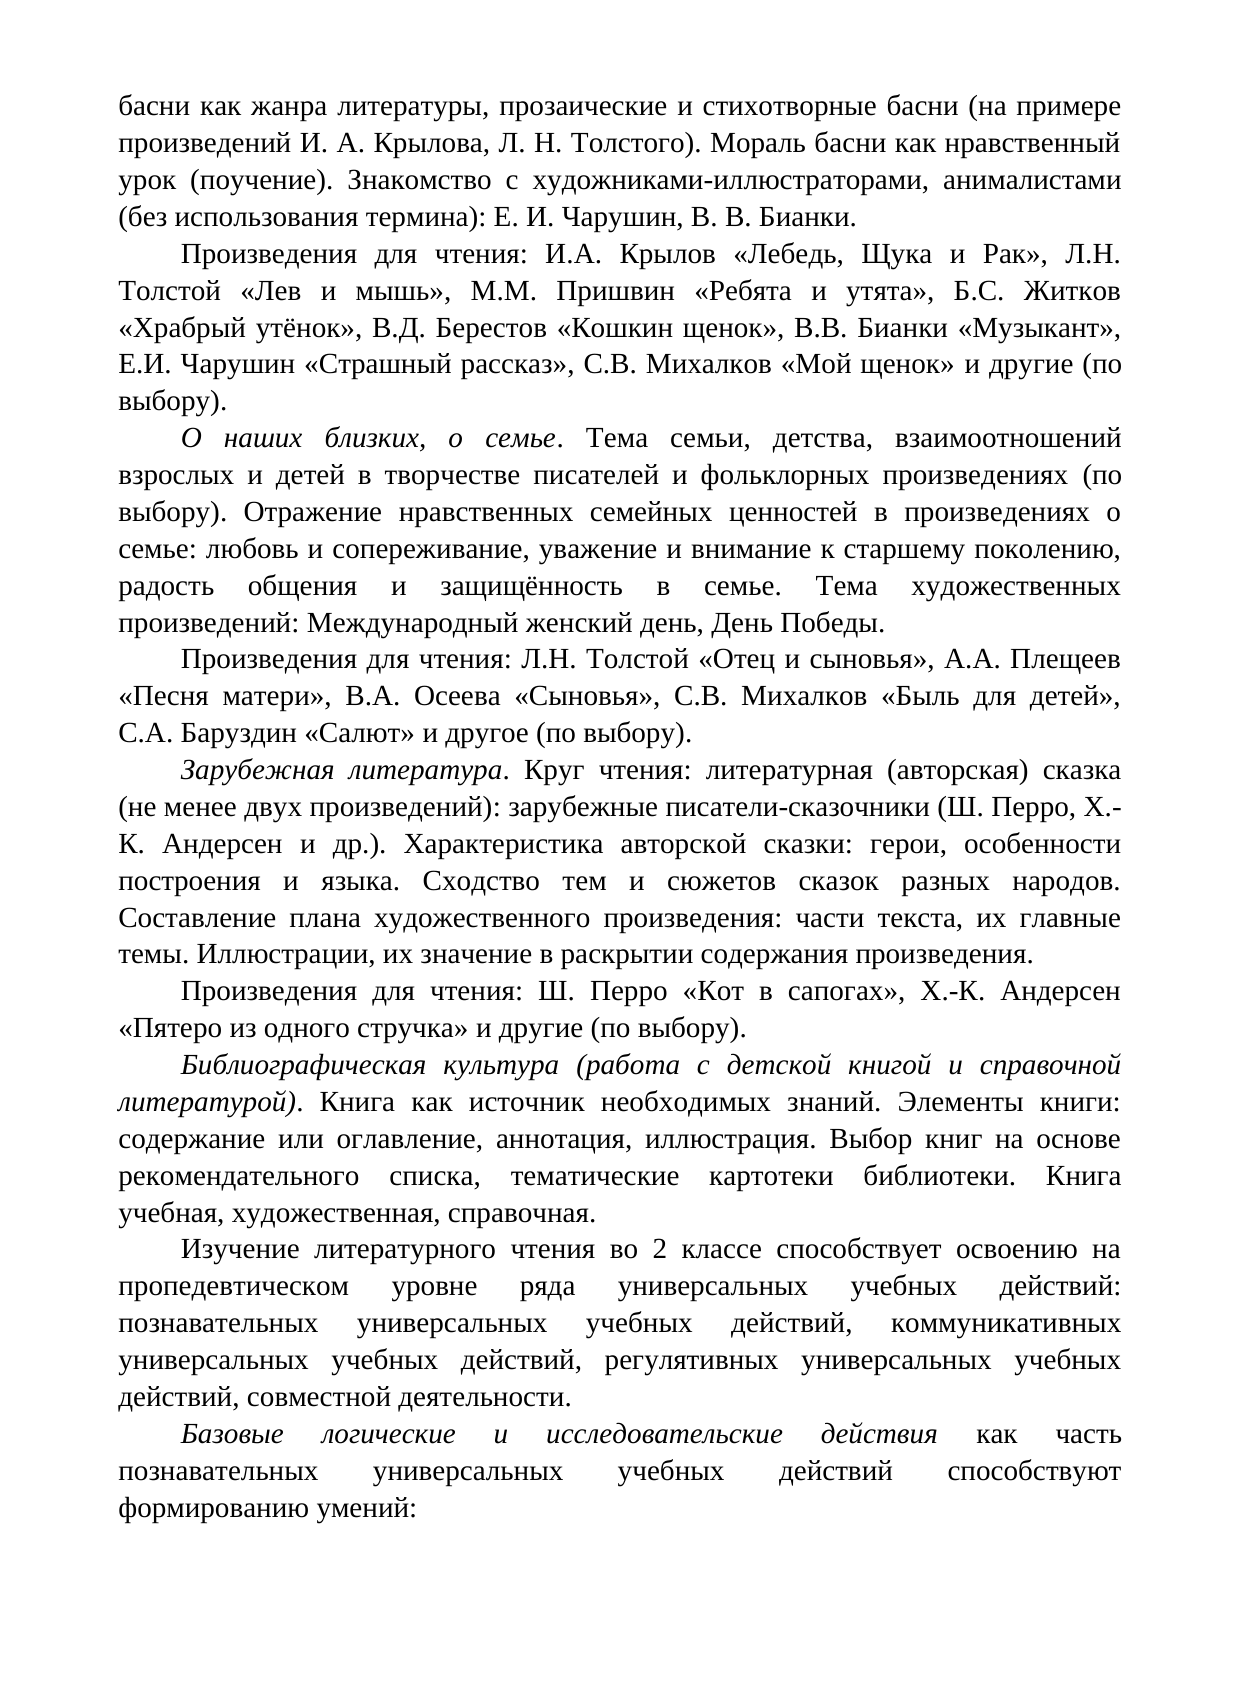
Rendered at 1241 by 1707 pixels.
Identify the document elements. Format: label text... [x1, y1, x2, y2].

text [118, 88, 1122, 233]
text Произведения для чтения: Л.Н. Толстой «Отец и сыновья», А.А. Плещеев «Песня матери», В.А. Осеева «Сыновья», С.В. Михалков «Быль для детей», С.А. Баруздин «Салют» и другое (по выбору). [118, 642, 1122, 749]
text О наших близких, о семье. Тема семьи, детства, взаимоотношений взрослых и детей в творчестве писателей и фольклорных произведениях (по выбору). Отражение нравственных семейных ценностей в произведениях о семье: любовь и сопереживание, уважение и внимание к старшему поколению, радость общения и защищённость в семье. Тема художественных произведений: Международный женский день, День Победы. [118, 420, 1122, 638]
text Произведения для чтения: И.А. Крылов «Лебедь, Щука и Рак», Л.Н. Толстой «Лев и мышь», М.М. Пришвин «Ребята и утята», Б.С. Житков «Храбрый утёнок», В.Д. Берестов «Кошкин щенок», В.В. Бианки «Музыкант», Е.И. Чарушин «Страшный рассказ», С.В. Михалков «Мой щенок» и другие (по выбору). [118, 236, 1122, 417]
text Базовые логические и исследовательские действия как часть познавательных универсальных учебных действий способствуют формированию умений: [118, 1416, 1122, 1523]
text Изучение литературного чтения во 2 классе способствует освоению на пропедевтическом уровне ряда универсальных учебных действий: познавательных универсальных учебных действий, коммуникативных универсальных учебных действий, регулятивных универсальных учебных действий, совместной деятельности. [118, 1232, 1122, 1413]
text Произведения для чтения: Ш. Перро «Кот в сапогах», Х.-К. Андерсен «Пятеро из одного стручка» и другие (по выбору). [118, 973, 1122, 1044]
text Зарубежная литература. Круг чтения: литературная (авторская) сказка (не менее двух произведений): зарубежные писатели-сказочники (Ш. Перро, Х.-К. Андерсен и др.). Характеристика авторской сказки: герои, особенности построения и языка. Сходство тем и сюжетов сказок разных народов. Составление плана художественного произведения: части текста, их главные темы. Иллюстрации, их значение в раскрытии содержания произведения. [118, 752, 1122, 970]
text Библиографическая культура (работа с детской книгой и справочной литературой). Книга как источник необходимых знаний. Элементы книги: содержание или оглавление, аннотация, иллюстрация. Выбор книг на основе рекомендательного списка, тематические картотеки библиотеки. Книга учебная, художественная, справочная. [118, 1047, 1122, 1228]
